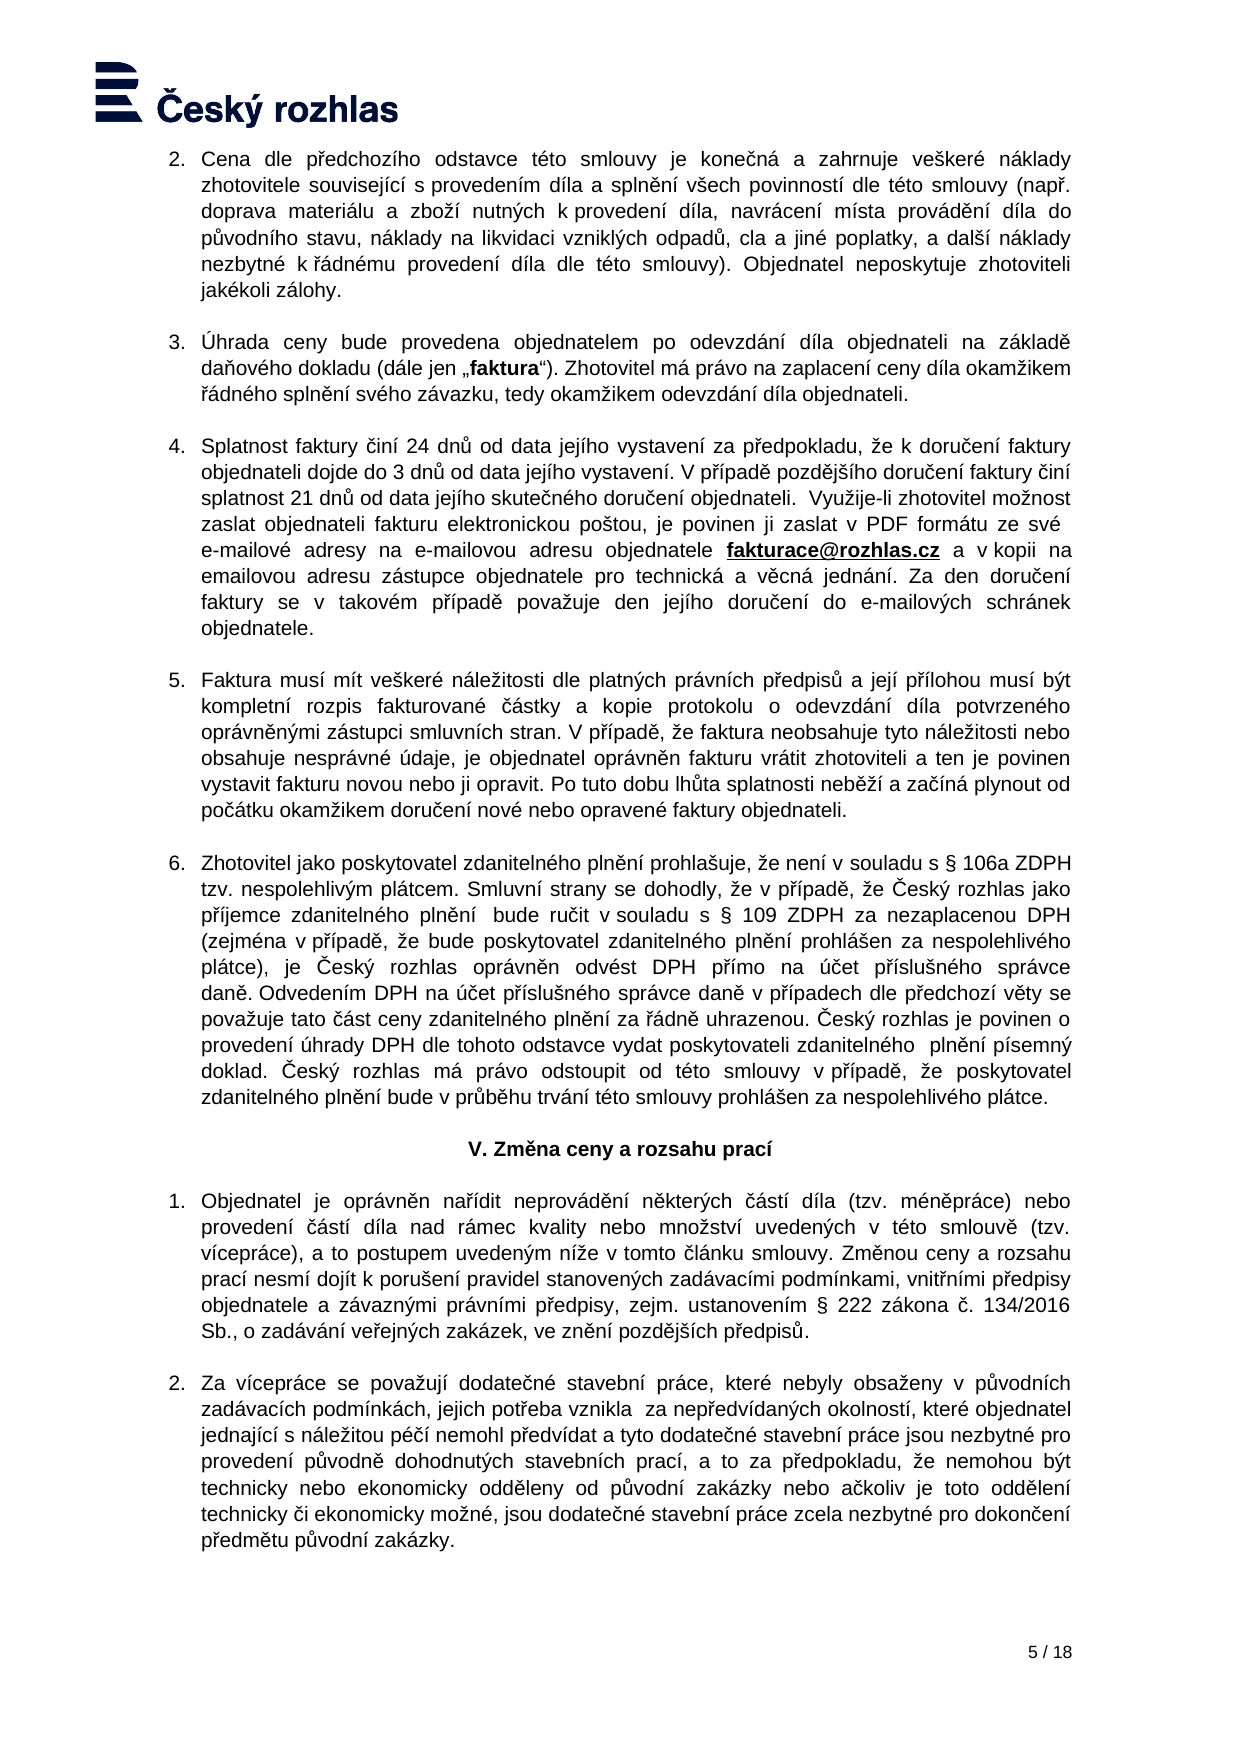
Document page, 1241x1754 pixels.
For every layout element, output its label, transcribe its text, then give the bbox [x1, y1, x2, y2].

list Úhrada ceny bude provedena objednatelem po odevzdání díla objednateli na základě daňového dokladu (dále jen „faktura“). Zhotovitel má právo na zaplacení ceny díla okamžikem řádného splnění svého závazku, tedy okamžikem odevzdání díla objednateli. [168, 328, 1072, 406]
subtitle Změna ceny a rozsahu prací [168, 1136, 1072, 1162]
picture [95, 62, 398, 128]
list Za vícepráce se považují dodatečné stavební práce, které nebyly obsaženy v původních zadávacích podmínkách, jejich potřeba vznikla za nepředvídaných okolností, které objednatel jednající s náležitou péčí nemohl předvídat a tyto dodatečné stavební práce jsou nezbytné pro provedení původně dohodnutých stavebních prací, a to za předpokladu, že nemohou být technicky nebo ekonomicky odděleny od původní zakázky nebo ačkoliv je toto oddělení technicky či ekonomicky možné, jsou dodatečné stavební práce zcela nezbytné pro dokončení předmětu původní zakázky. [168, 1370, 1072, 1552]
list Cena dle předchozího odstavce této smlouvy je konečná a zahrnuje veškeré náklady zhotovitele související s provedením díla a splnění všech povinností dle této smlouvy (např. doprava materiálu a zboží nutných k provedení díla, navrácení místa provádění díla do původního stavu, náklady na likvidaci vzniklých odpadů, cla a jiné poplatky, a další náklady nezbytné k řádnému provedení díla dle této smlouvy). Objednatel neposkytuje zhotoviteli jakékoli zálohy. [168, 146, 1072, 302]
list Objednatel je oprávněn nařídit neprovádění některých částí díla (tzv. méněpráce) nebo provedení částí díla nad rámec kvality nebo množství uvedených v této smlouvě (tzv. vícepráce), a to postupem uvedeným níže v tomto článku smlouvy. Změnou ceny a rozsahu prací nesmí dojít k porušení pravidel stanovených zadávacími podmínkami, vnitřními předpisy objednatele a závaznými právními předpisy, zejm. ustanovením § 222 zákona č. 134/2016 Sb., o zadávání veřejných zakázek, ve znění pozdějších předpisů. [168, 1188, 1072, 1344]
list Faktura musí mít veškeré náležitosti dle platných právních předpisů a její přílohou musí být kompletní rozpis fakturované částky a kopie protokolu o odevzdání díla potvrzeného oprávněnými zástupci smluvních stran. V případě, že faktura neobsahuje tyto náležitosti nebo obsahuje nesprávné údaje, je objednatel oprávněn fakturu vrátit zhotoviteli a ten je povinen vystavit fakturu novou nebo ji opravit. Po tuto dobu lhůta splatnosti neběží a začíná plynout od počátku okamžikem doručení nové nebo opravené faktury objednateli. [168, 667, 1072, 823]
list Splatnost faktury činí 24 dnů od data jejího vystavení za předpokladu, že k doručení faktury objednateli dojde do 3 dnů od data jejího vystavení. V případě pozdějšího doručení faktury činí splatnost 21 dnů od data jejího skutečného doručení objednateli. Využije-li zhotovitel možnost zaslat objednateli fakturu elektronickou poštou, je povinen ji zaslat v PDF formátu ze své e-mailové adresy na e-mailovou adresu objednatele fakturace@rozhlas.cz a v kopii na emailovou adresu zástupce objednatele pro technická a věcná jednání. Za den doručení faktury se v takovém případě považuje den jejího doručení do e-mailových schránek objednatele. [168, 432, 1072, 641]
list Zhotovitel jako poskytovatel zdanitelného plnění prohlašuje, že není v souladu s § 106a ZDPH tzv. nespolehlivým plátcem. Smluvní strany se dohodly, že v případě, že Český rozhlas jako příjemce zdanitelného plnění bude ručit v souladu s § 109 ZDPH za nezaplacenou DPH (zejména v případě, že bude poskytovatel zdanitelného plnění prohlášen za nespolehlivého plátce), je Český rozhlas oprávněn odvést DPH přímo na účet příslušného správce daně. Odvedením DPH na účet příslušného správce daně v případech dle předchozí věty se považuje tato část ceny zdanitelného plnění za řádně uhrazenou. Český rozhlas je povinen o provedení úhrady DPH dle tohoto odstavce vydat poskytovateli zdanitelného plnění písemný doklad. Český rozhlas má právo odstoupit od této smlouvy v případě, že poskytovatel zdanitelného plnění bude v průběhu trvání této smlouvy prohlášen za nespolehlivého plátce. [168, 849, 1072, 1109]
